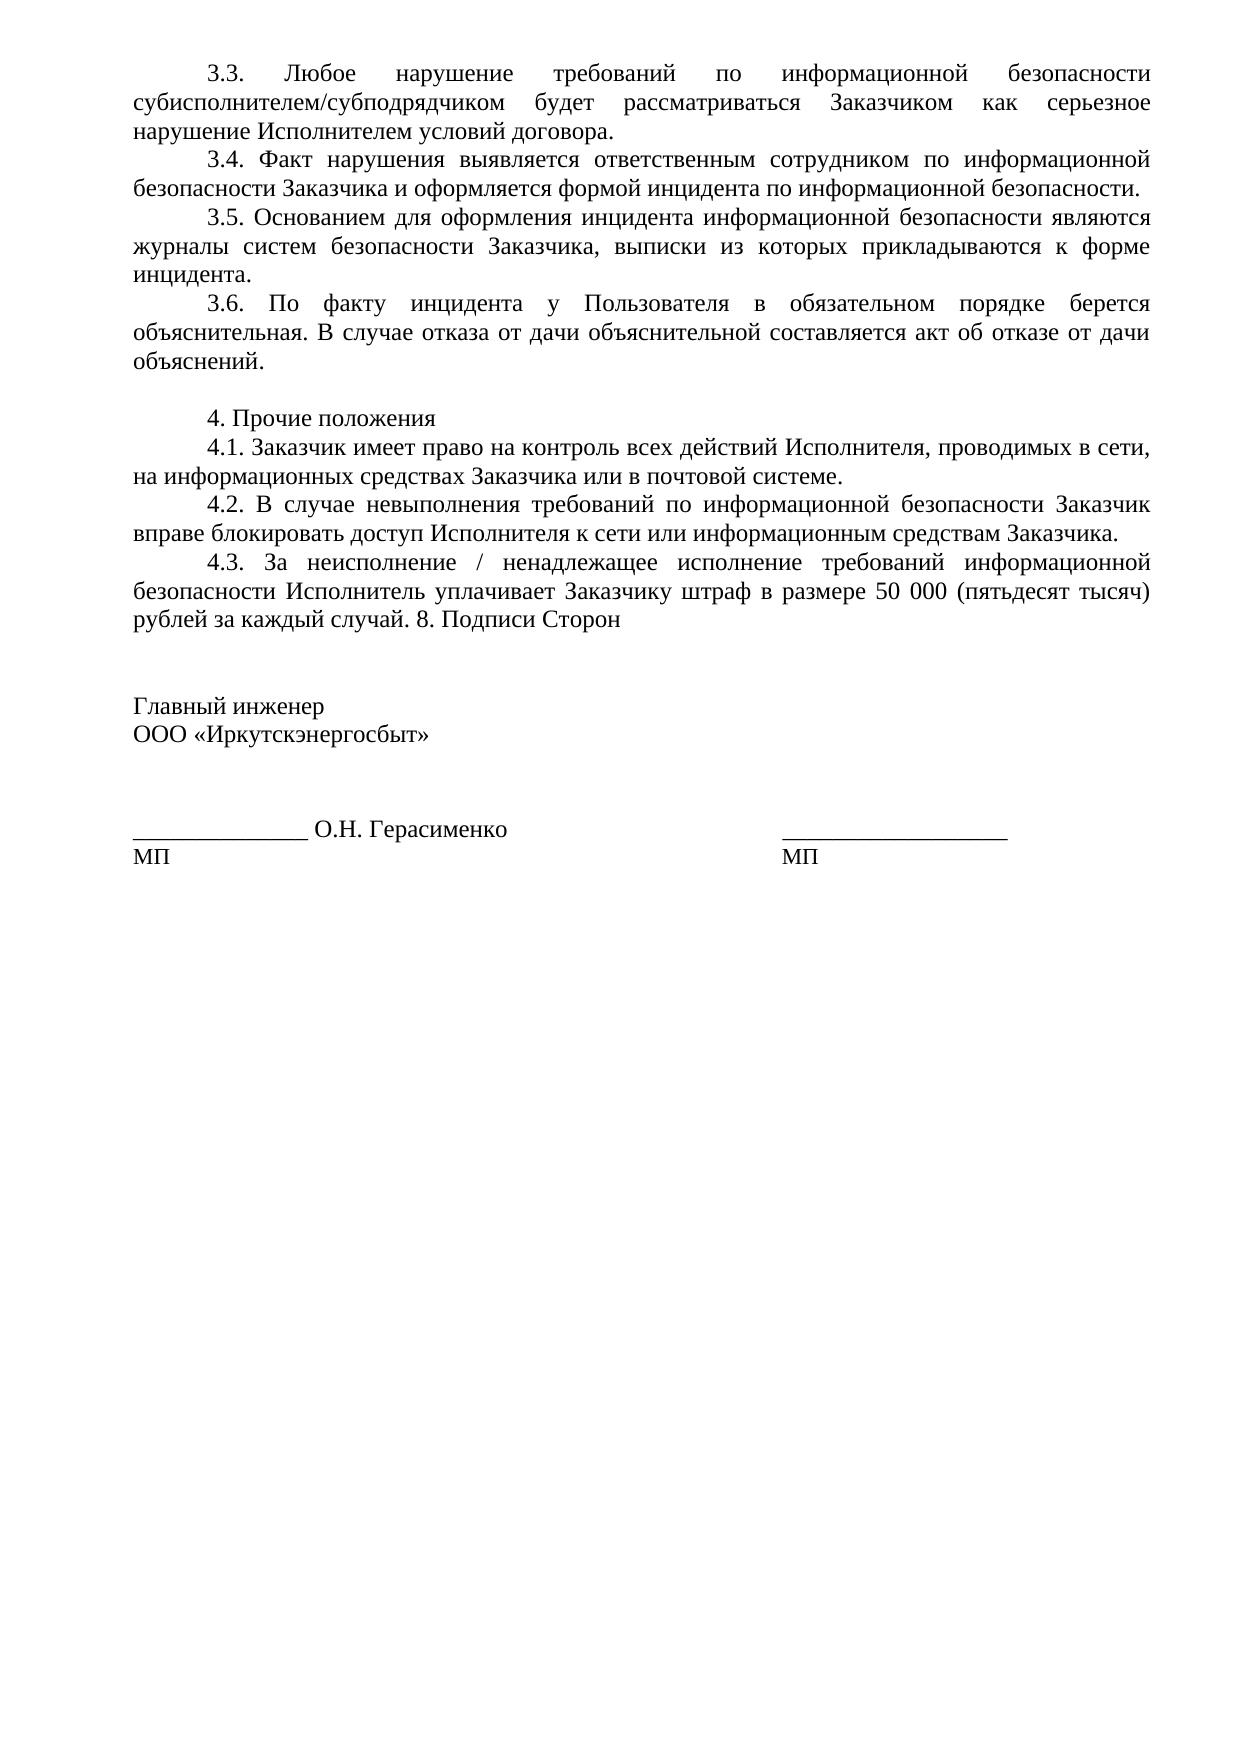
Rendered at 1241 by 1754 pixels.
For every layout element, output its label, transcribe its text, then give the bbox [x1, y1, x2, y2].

text 3.3. Любое нарушение требований по информационной безопасности субисполнителем/субподрядчиком будет рассматриваться Заказчиком как серьезное нарушение Исполнителем условий договора. [133, 58, 1152, 144]
text МП МП [133, 843, 1152, 869]
text ______________ О.Н. Герасименко __________________ [133, 814, 1152, 843]
text 4.3. За неисполнение / ненадлежащее исполнение требований информационной безопасности Исполнитель уплачивает Заказчику штраф в размере 50 000 (пятьдесят тысяч) рублей за каждый случай. 8. Подписи Сторон [133, 547, 1152, 633]
text 3.6. По факту инцидента у Пользователя в обязательном порядке берется объяснительная. В случае отказа от дачи объяснительной составляется акт об отказе от дачи объяснений. [133, 288, 1152, 374]
text 4.2. В случае невыполнения требований по информационной безопасности Заказчик вправе блокировать доступ Исполнителя к сети или информационным средствам Заказчика. [133, 489, 1152, 547]
text 4.1. Заказчик имеет право на контроль всех действий Исполнителя, проводимых в сети, на информационных средствах Заказчика или в почтовой системе. [133, 432, 1152, 489]
text 3.5. Основанием для оформления инцидента информационной безопасности являются журналы систем безопасности Заказчика, выписки из которых прикладываются к форме инцидента. [133, 202, 1152, 288]
text Главный инженер [133, 691, 1152, 719]
text 4. Прочие положения [133, 403, 1152, 432]
text ООО «Иркутскэнергосбыт» [133, 719, 1152, 748]
text 3.4. Факт нарушения выявляется ответственным сотрудником по информационной безопасности Заказчика и оформляется формой инцидента по информационной безопасности. [133, 144, 1152, 202]
